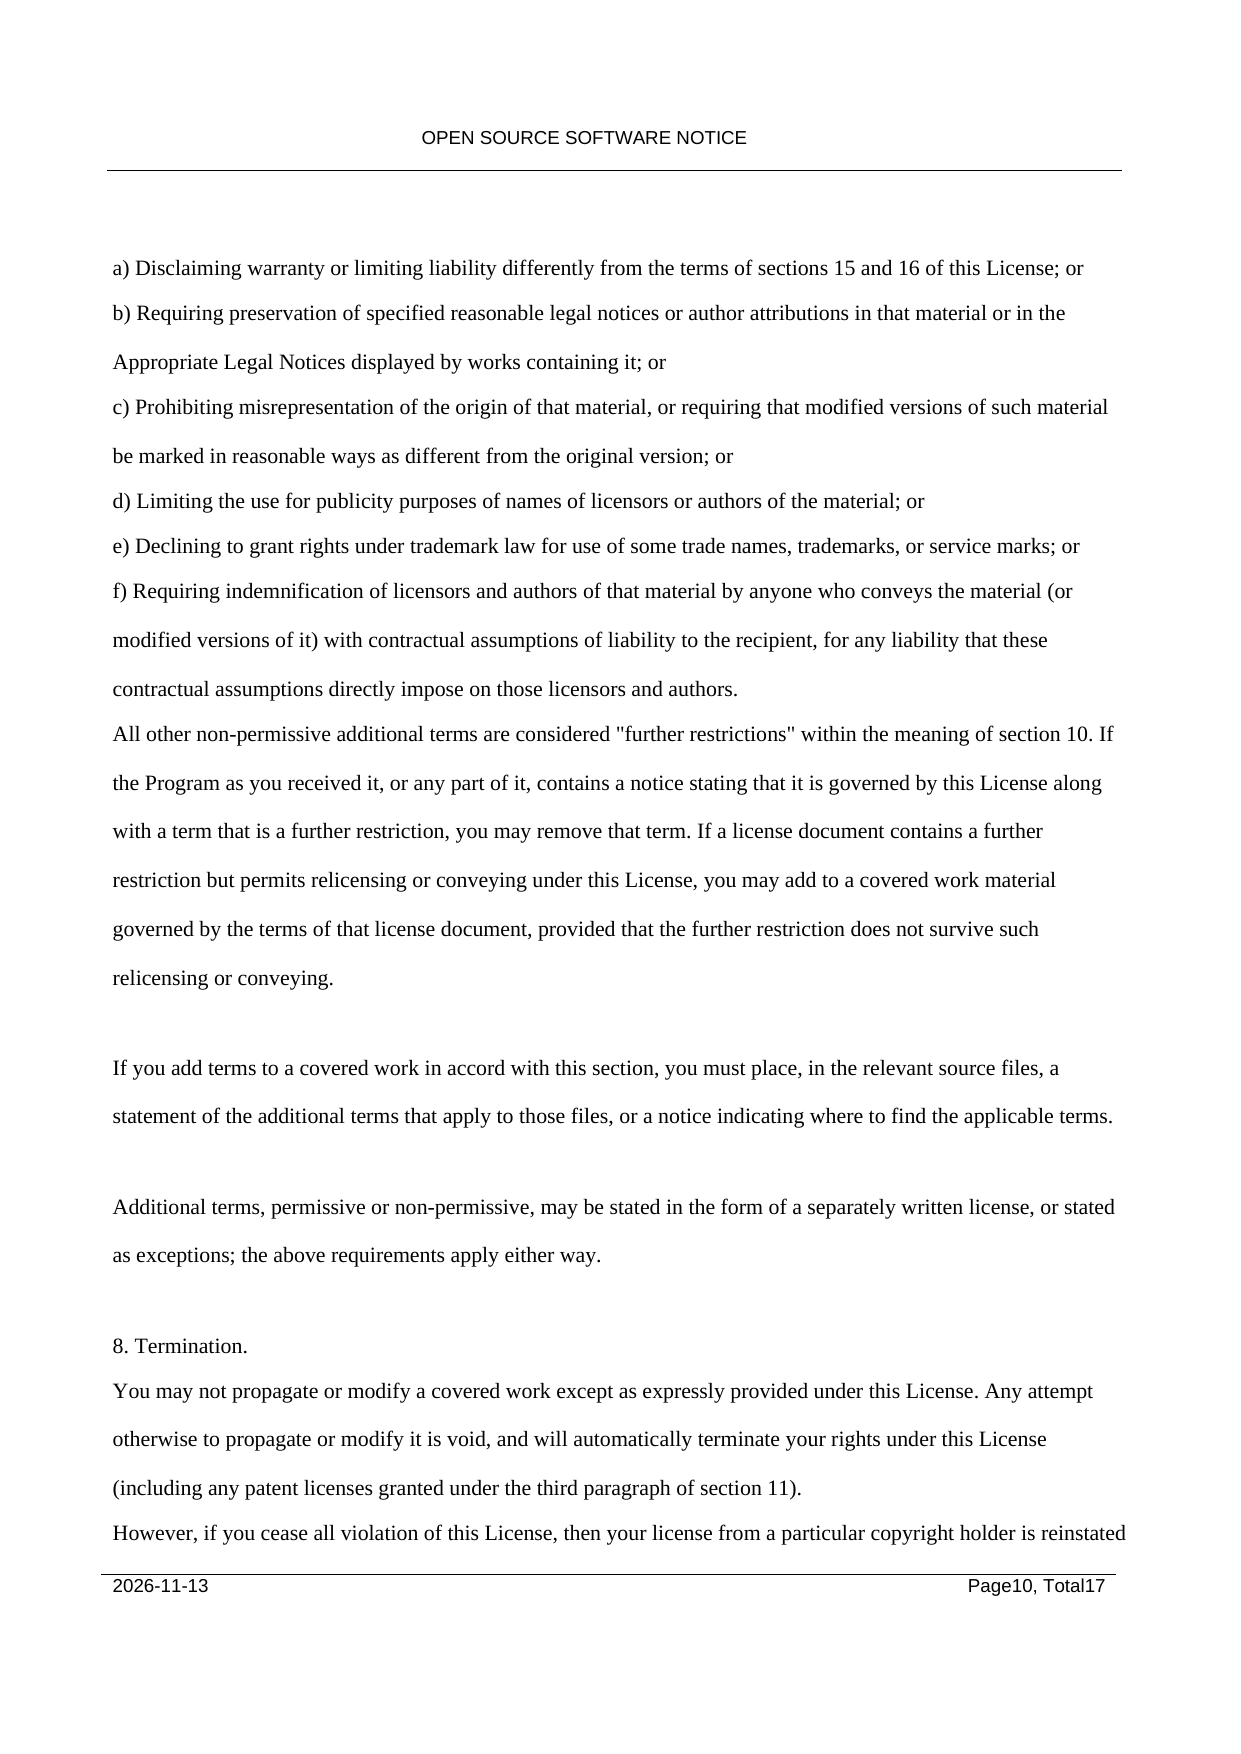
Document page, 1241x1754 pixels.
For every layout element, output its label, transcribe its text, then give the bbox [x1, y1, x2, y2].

text e) Declining to grant rights under trademark law for use of some trade names, trademarks, or service marks; or [112, 529, 1128, 562]
text Additional terms, permissive or non-permissive, may be stated in the form of a separately written license, or stated as exceptions; the above requirements apply either way. [112, 1190, 1128, 1271]
text f) Requiring indemnification of licensors and authors of that material by anyone who conveys the material (or modified versions of it) with contractual assumptions of liability to the recipient, for any liability that these contractual assumptions directly impose on those licensors and authors. [112, 574, 1128, 704]
text d) Limiting the use for publicity purposes of names of licensors or authors of the material; or [112, 484, 1128, 517]
text All other non-permissive additional terms are considered "further restrictions" within the meaning of section 10. If the Program as you received it, or any part of it, contains a notice stating that it is governed by this License along with a term that is a further restriction, you may remove that term. If a license document contains a further restriction but permits relicensing or conveying under this License, you may add to a covered work material governed by the terms of that license document, provided that the further restriction does not survive such relicensing or conveying. [112, 717, 1128, 993]
text You may not propagate or modify a covered work except as expressly provided under this License. Any attempt otherwise to propagate or modify it is void, and will automatically terminate your rights under this License (including any patent licenses granted under the third paragraph of section 11). [112, 1374, 1128, 1504]
text 8. Termination. [112, 1329, 1128, 1361]
text c) Prohibiting misrepresentation of the origin of that material, or requiring that modified versions of such material be marked in reasonable ways as different from the original version; or [112, 390, 1128, 472]
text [112, 1517, 1128, 1549]
text a) Disclaiming warranty or limiting liability differently from the terms of sections 15 and 16 of this License; or [112, 251, 1128, 284]
text If you add terms to a covered work in accord with this section, you must place, in the relevant source files, a statement of the additional terms that apply to those files, or a notice indicating where to find the applicable terms. [112, 1051, 1128, 1132]
text b) Requiring preservation of specified reasonable legal notices or author attributions in that material or in the Appropriate Legal Notices displayed by works containing it; or [112, 297, 1128, 378]
